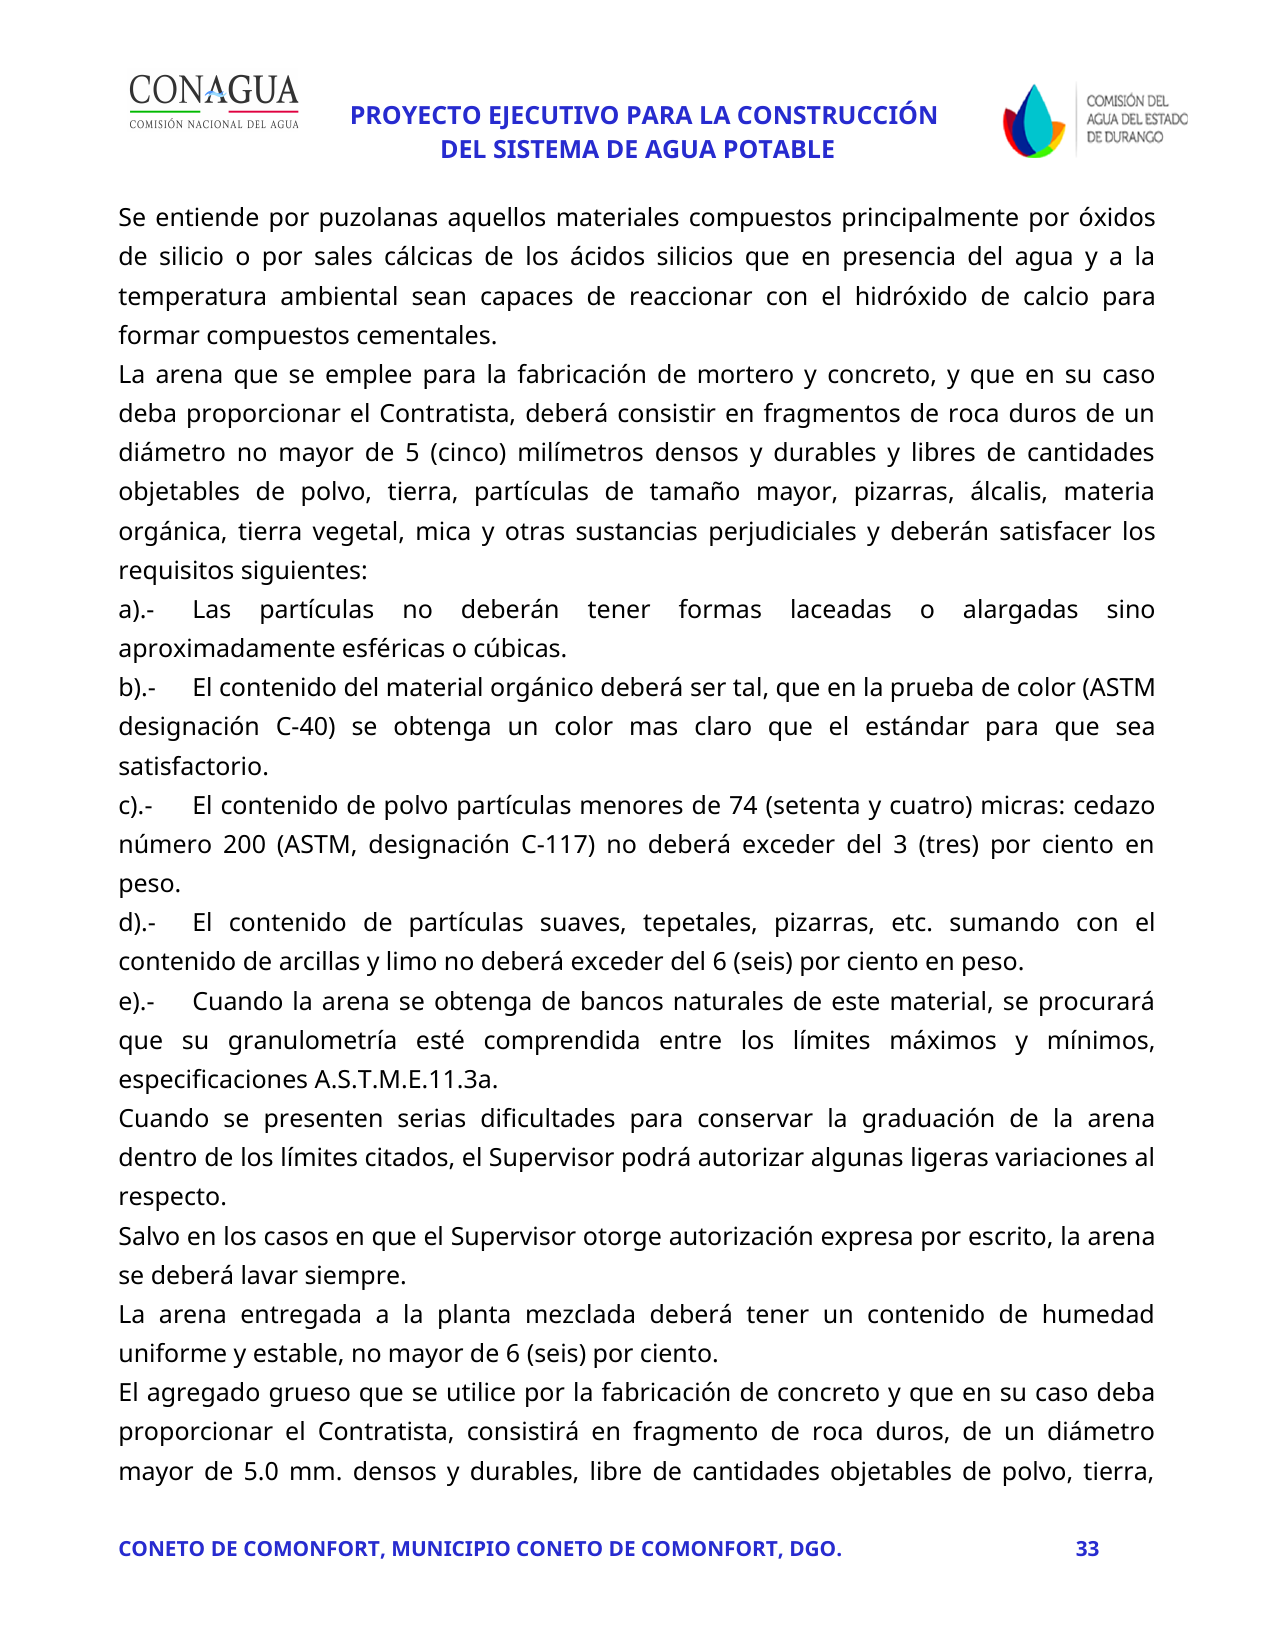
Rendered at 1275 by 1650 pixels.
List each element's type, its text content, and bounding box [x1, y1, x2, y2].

text b).- El contenido del material orgánico deberá ser tal, que en la prueba de color (ASTM designación C-40) se obtenga un color mas claro que el estándar para que sea satisfactorio. [118, 670, 1157, 782]
text La arena entregada a la planta mezclada deberá tener un contenido de humedad uniforme y estable, no mayor de 6 (seis) por ciento. [118, 1297, 1157, 1370]
picture [1000, 81, 1191, 161]
text Cuando se presenten serias dificultades para conservar la graduación de la arena dentro de los límites citados, el Supervisor podrá autorizar algunas ligeras variaciones al respecto. [118, 1101, 1157, 1213]
picture [126, 68, 299, 132]
text c).- El contenido de polvo partículas menores de 74 (setenta y cuatro) micras: cedazo número 200 (ASTM, designación C-117) no deberá exceder del 3 (tres) por ciento en peso. [118, 787, 1157, 900]
text d).- El contenido de partículas suaves, tepetales, pizarras, etc. sumando con el contenido de arcillas y limo no deberá exceder del 6 (seis) por ciento en peso. [118, 905, 1157, 978]
text La arena que se emplee para la fabricación de mortero y concreto, y que en su caso deba proporcionar el Contratista, deberá consistir en fragmentos de roca duros de un diámetro no mayor de 5 (cinco) milímetros densos y durables y libres de cantidades objetables de polvo, tierra, partículas de tamaño mayor, pizarras, álcalis, materia orgánica, tierra vegetal, mica y otras sustancias perjudiciales y deberán satisfacer los requisitos siguientes: [118, 357, 1157, 586]
text Salvo en los casos en que el Supervisor otorge autorización expresa por escrito, la arena se deberá lavar siempre. [118, 1218, 1157, 1291]
text a).- Las partículas no deberán tener formas laceadas o alargadas sino aproximadamente esféricas o cúbicas. [118, 592, 1157, 665]
text e).- Cuando la arena se obtenga de bancos naturales de este material, se procurará que su granulometría esté comprendida entre los límites máximos y mínimos, especificaciones A.S.T.M.E.11.3a. [118, 983, 1157, 1096]
text Se entiende por puzolanas aquellos materiales compuestos principalmente por óxidos de silicio o por sales cálcicas de los ácidos silicios que en presencia del agua y a la temperatura ambiental sean capaces de reaccionar con el hidróxido de calcio para formar compuestos cementales. [118, 200, 1157, 351]
